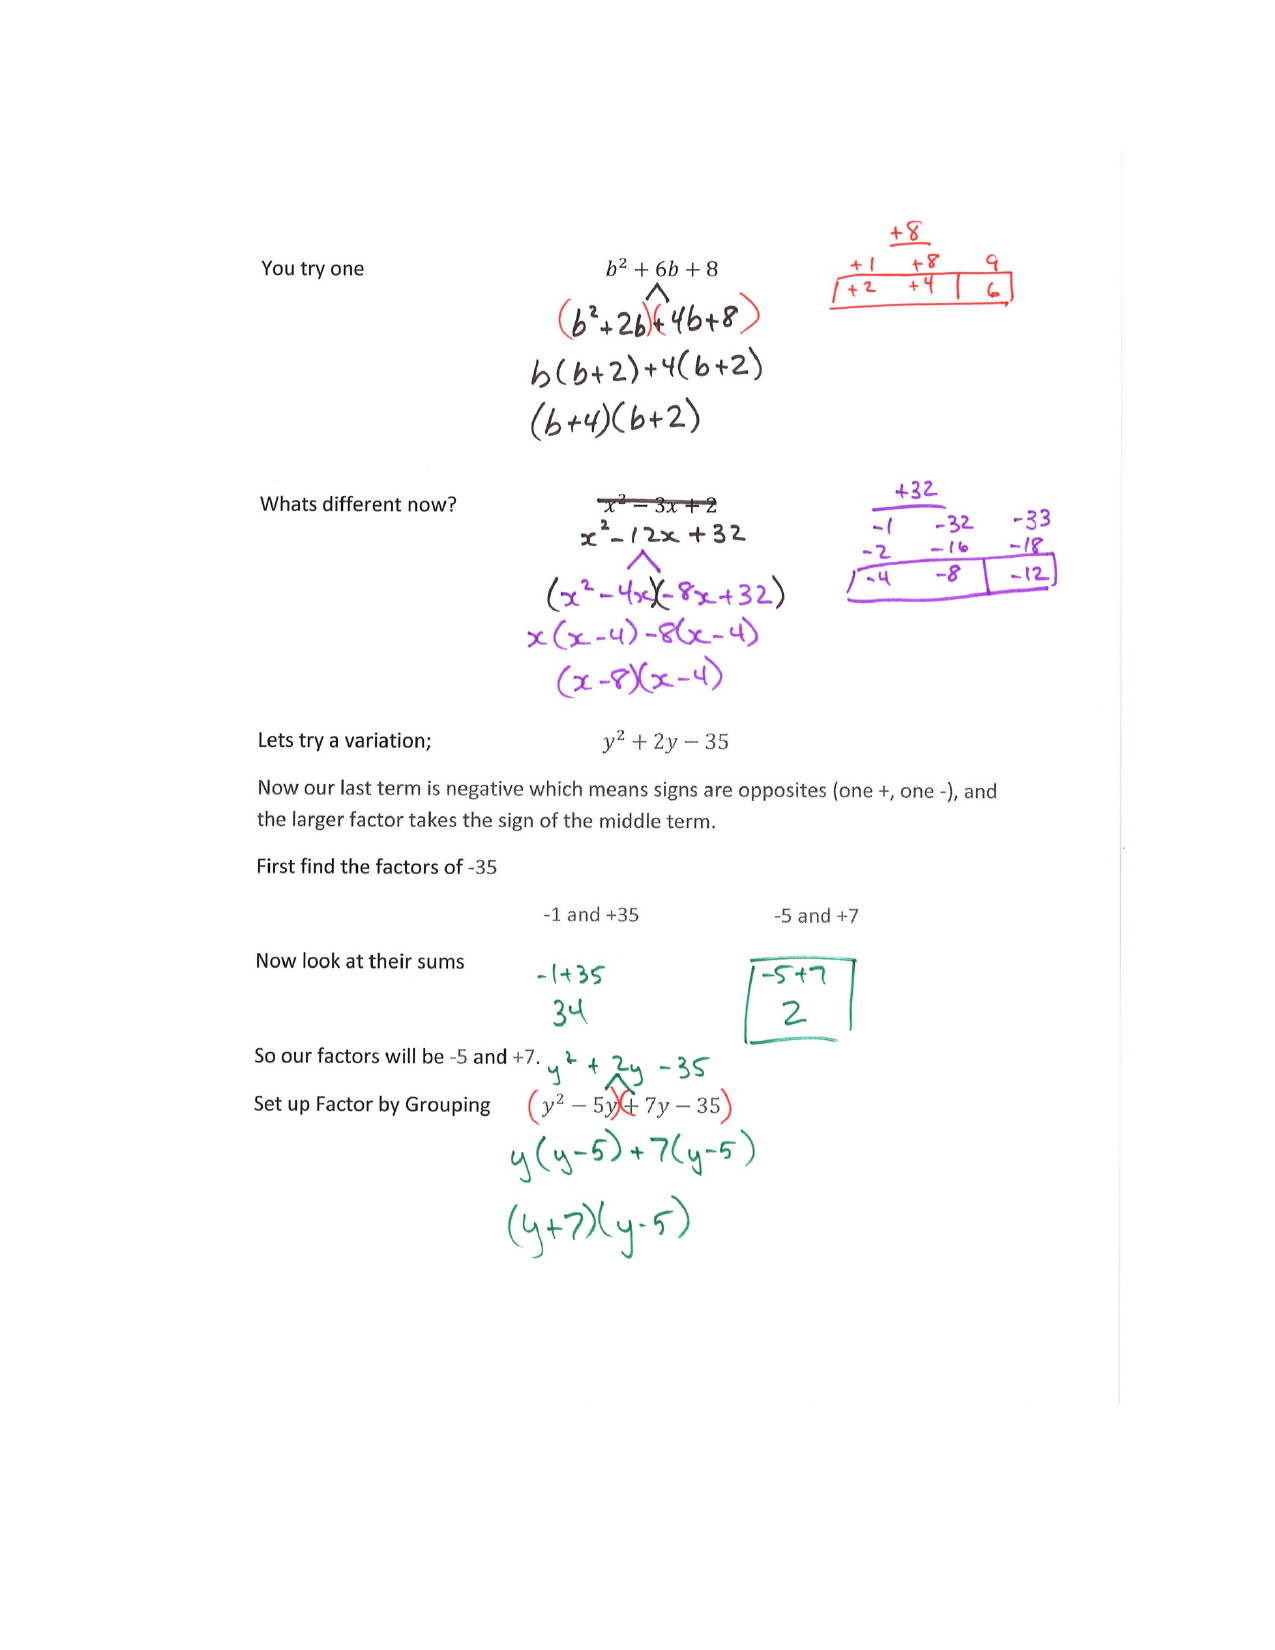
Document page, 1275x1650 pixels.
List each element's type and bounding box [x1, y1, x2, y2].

picture [150, 150, 1125, 1412]
